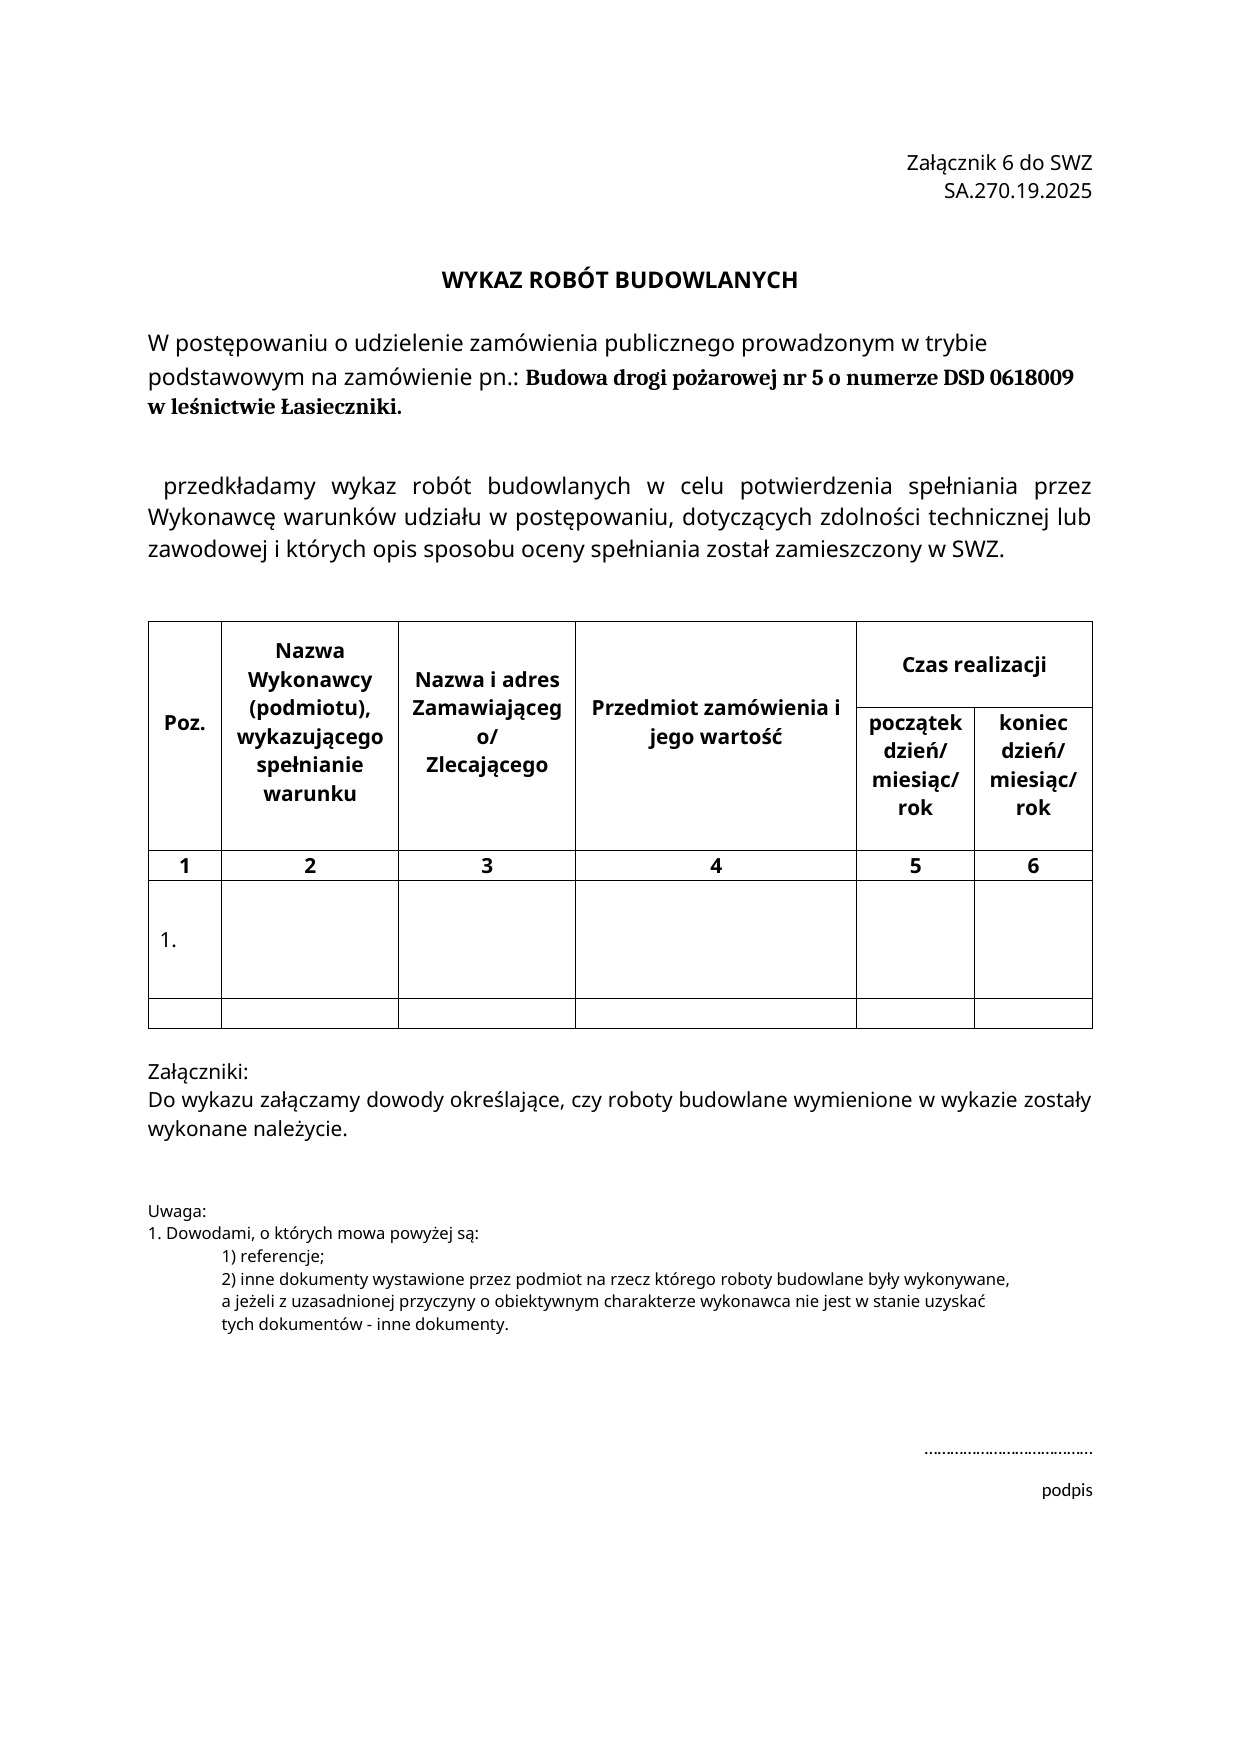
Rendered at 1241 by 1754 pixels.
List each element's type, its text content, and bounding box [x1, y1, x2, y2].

text Załącznik 6 do SWZ [148, 148, 1093, 176]
table_cell [857, 881, 974, 998]
table_header Czas realizacji [857, 622, 1092, 707]
text 1) referencje; [148, 1244, 1093, 1267]
table_cell [222, 999, 398, 1027]
text tych dokumentów - inne dokumenty. [148, 1313, 1093, 1335]
text a jeżeli z uzasadnionej przyczyny o obiektywnym charakterze wykonawca nie jest w stanie uzyskać [148, 1290, 1093, 1313]
table_header Nazwa Wykonawcy (podmiotu), wykazującego spełnianie warunku [222, 622, 398, 850]
table_cell 5 [857, 851, 974, 880]
table_cell koniec dzień/ miesiąc/ rok [975, 708, 1092, 850]
table_cell 1 [149, 851, 221, 880]
text Uwaga: [148, 1199, 1093, 1222]
text WYKAZ ROBÓT BUDOWLANYCH [148, 264, 1093, 295]
table_cell [399, 999, 575, 1027]
text Załączniki: [148, 1057, 1093, 1085]
table_cell 4 [576, 851, 856, 880]
text podpis [148, 1478, 1093, 1501]
table_cell 3 [399, 851, 575, 880]
text W postępowaniu o udzielenie zamówienia publicznego prowadzonym w trybie podstawowym na zamówienie pn.: Budowa drogi pożarowej nr 5 o numerze DSD 0618009 w leśnictwie Łasieczniki. [148, 327, 1093, 420]
table_cell [222, 881, 398, 998]
table_cell [149, 999, 221, 1027]
table_cell 6 [975, 851, 1092, 880]
table_cell początek dzień/ miesiąc/ rok [857, 708, 974, 850]
text 1. Dowodami, o których mowa powyżej są: [148, 1222, 1093, 1244]
table_cell 1. [149, 881, 221, 998]
text 2) inne dokumenty wystawione przez podmiot na rzecz którego roboty budowlane były wykonywane, [148, 1267, 1093, 1290]
table_cell [857, 999, 974, 1027]
table_cell [399, 881, 575, 998]
table_cell [576, 881, 856, 998]
table_header Przedmiot zamówienia i jego wartość [576, 622, 856, 850]
table_cell 2 [222, 851, 398, 880]
table_cell [975, 999, 1092, 1027]
text ………………………………… [148, 1436, 1093, 1459]
text Do wykazu załączamy dowody określające, czy roboty budowlane wymienione w wykazie zostały wykonane należycie. [148, 1085, 1093, 1142]
text SA.270.19.2025 [148, 176, 1093, 204]
table_cell [975, 881, 1092, 998]
table_header Nazwa i adres Zamawiającego/ Zlecającego [399, 622, 575, 850]
text przedkładamy wykaz robót budowlanych w celu potwierdzenia spełniania przez Wykonawcę warunków udziału w postępowaniu, dotyczących zdolności technicznej lub zawodowej i których opis sposobu oceny spełniania został zamieszczony w SWZ. [148, 470, 1093, 564]
table_header Poz. [149, 622, 221, 850]
table_cell [576, 999, 856, 1027]
